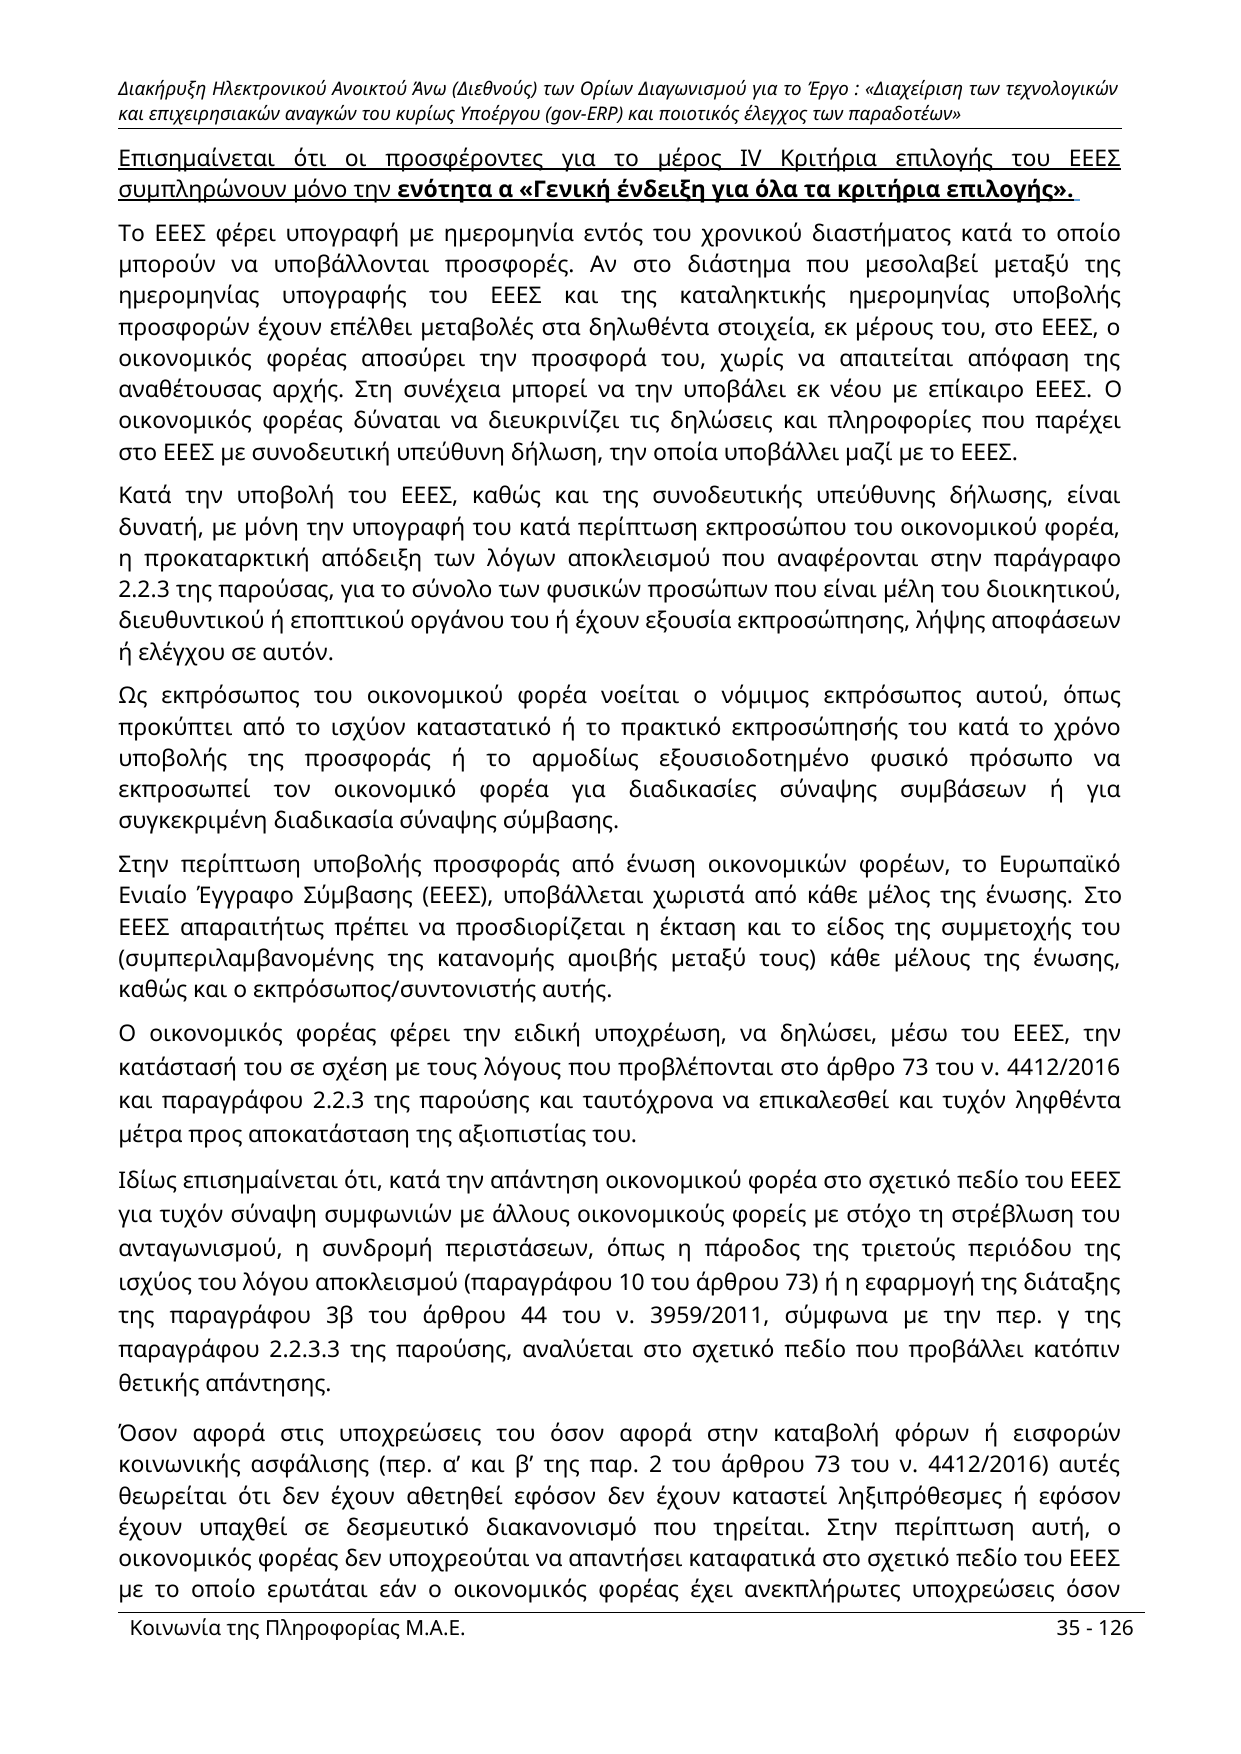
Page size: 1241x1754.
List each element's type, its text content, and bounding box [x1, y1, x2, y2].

text Ιδίως επισημαίνεται ότι, κατά την απάντηση οικονομικού φορέα στο σχετικό πεδίο του ΕΕΕΣ για τυχόν σύναψη συμφωνιών με άλλους οικονομικούς φορείς με στόχο τη στρέβλωση του ανταγωνισμού, η συνδρομή περιστάσεων, όπως η πάροδος της τριετούς περιόδου της ισχύος του λόγου αποκλεισμού (παραγράφου 10 του άρθρου 73) ή η εφαρμογή της διάταξης της παραγράφου 3β του άρθρου 44 του ν. 3959/2011, σύμφωνα με την περ. γ της παραγράφου 2.2.3.3 της παρούσης, αναλύεται στο σχετικό πεδίο που προβάλλει κατόπιν θετικής απάντησης. [118, 1164, 1122, 1398]
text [118, 1417, 1122, 1604]
text Επισημαίνεται ότι οι προσφέροντες για το μέρος IV Κριτήρια επιλογής του ΕΕΕΣ συμπληρώνουν μόνο την ενότητα α «Γενική ένδειξη για όλα τα κριτήρια επιλογής». [118, 142, 1122, 204]
text Στην περίπτωση υποβολής προσφοράς από ένωση οικονομικών φορέων, το Ευρωπαϊκό Ενιαίο Έγγραφο Σύμβασης (ΕΕΕΣ), υποβάλλεται χωριστά από κάθε μέλος της ένωσης. Στο ΕΕΕΣ απαραιτήτως πρέπει να προσδιορίζεται η έκταση και το είδος της συμμετοχής του (συμπεριλαμβανομένης της κατανομής αμοιβής μεταξύ τους) κάθε μέλους της ένωσης, καθώς και ο εκπρόσωπος/συντονιστής αυτής. [118, 848, 1122, 1004]
text Ως εκπρόσωπος του οικονομικού φορέα νοείται ο νόμιμος εκπρόσωπος αυτού, όπως προκύπτει από το ισχύον καταστατικό ή το πρακτικό εκπροσώπησής του κατά το χρόνο υποβολής της προσφοράς ή το αρμοδίως εξουσιοδοτημένο φυσικό πρόσωπο να εκπροσωπεί τον οικονομικό φορέα για διαδικασίες σύναψης συμβάσεων ή για συγκεκριμένη διαδικασία σύναψης σύμβασης. [118, 679, 1122, 835]
text Ο οικονομικός φορέας φέρει την ειδική υποχρέωση, να δηλώσει, μέσω του ΕΕΕΣ, την κατάστασή του σε σχέση με τους λόγους που προβλέπονται στο άρθρο 73 του ν. 4412/2016 και παραγράφου 2.2.3 της παρούσης και ταυτόχρονα να επικαλεσθεί και τυχόν ληφθέντα μέτρα προς αποκατάσταση της αξιοπιστίας του. [118, 1017, 1122, 1149]
text Το ΕΕΕΣ φέρει υπογραφή με ημερομηνία εντός του χρονικού διαστήματος κατά το οποίο μπορούν να υποβάλλονται προσφορές. Αν στο διάστημα που μεσολαβεί μεταξύ της ημερομηνίας υπογραφής του ΕΕΕΣ και της καταληκτικής ημερομηνίας υποβολής προσφορών έχουν επέλθει μεταβολές στα δηλωθέντα στοιχεία, εκ μέρους του, στο ΕΕΕΣ, ο οικονομικός φορέας αποσύρει την προσφορά του, χωρίς να απαιτείται απόφαση της αναθέτουσας αρχής. Στη συνέχεια μπορεί να την υποβάλει εκ νέου με επίκαιρο ΕΕΕΣ. Ο οικονομικός φορέας δύναται να διευκρινίζει τις δηλώσεις και πληροφορίες που παρέχει στο ΕΕΕΣ με συνοδευτική υπεύθυνη δήλωση, την οποία υποβάλλει μαζί με το ΕΕΕΣ. [118, 217, 1122, 467]
text Κατά την υποβολή του ΕΕΕΣ, καθώς και της συνοδευτικής υπεύθυνης δήλωσης, είναι δυνατή, με μόνη την υπογραφή του κατά περίπτωση εκπροσώπου του οικονομικού φορέα, η προκαταρκτική απόδειξη των λόγων αποκλεισμού που αναφέρονται στην παράγραφο 2.2.3 της παρούσας, για το σύνολο των φυσικών προσώπων που είναι μέλη του διοικητικού, διευθυντικού ή εποπτικού οργάνου του ή έχουν εξουσία εκπροσώπησης, λήψης αποφάσεων ή ελέγχου σε αυτόν. [118, 479, 1122, 667]
